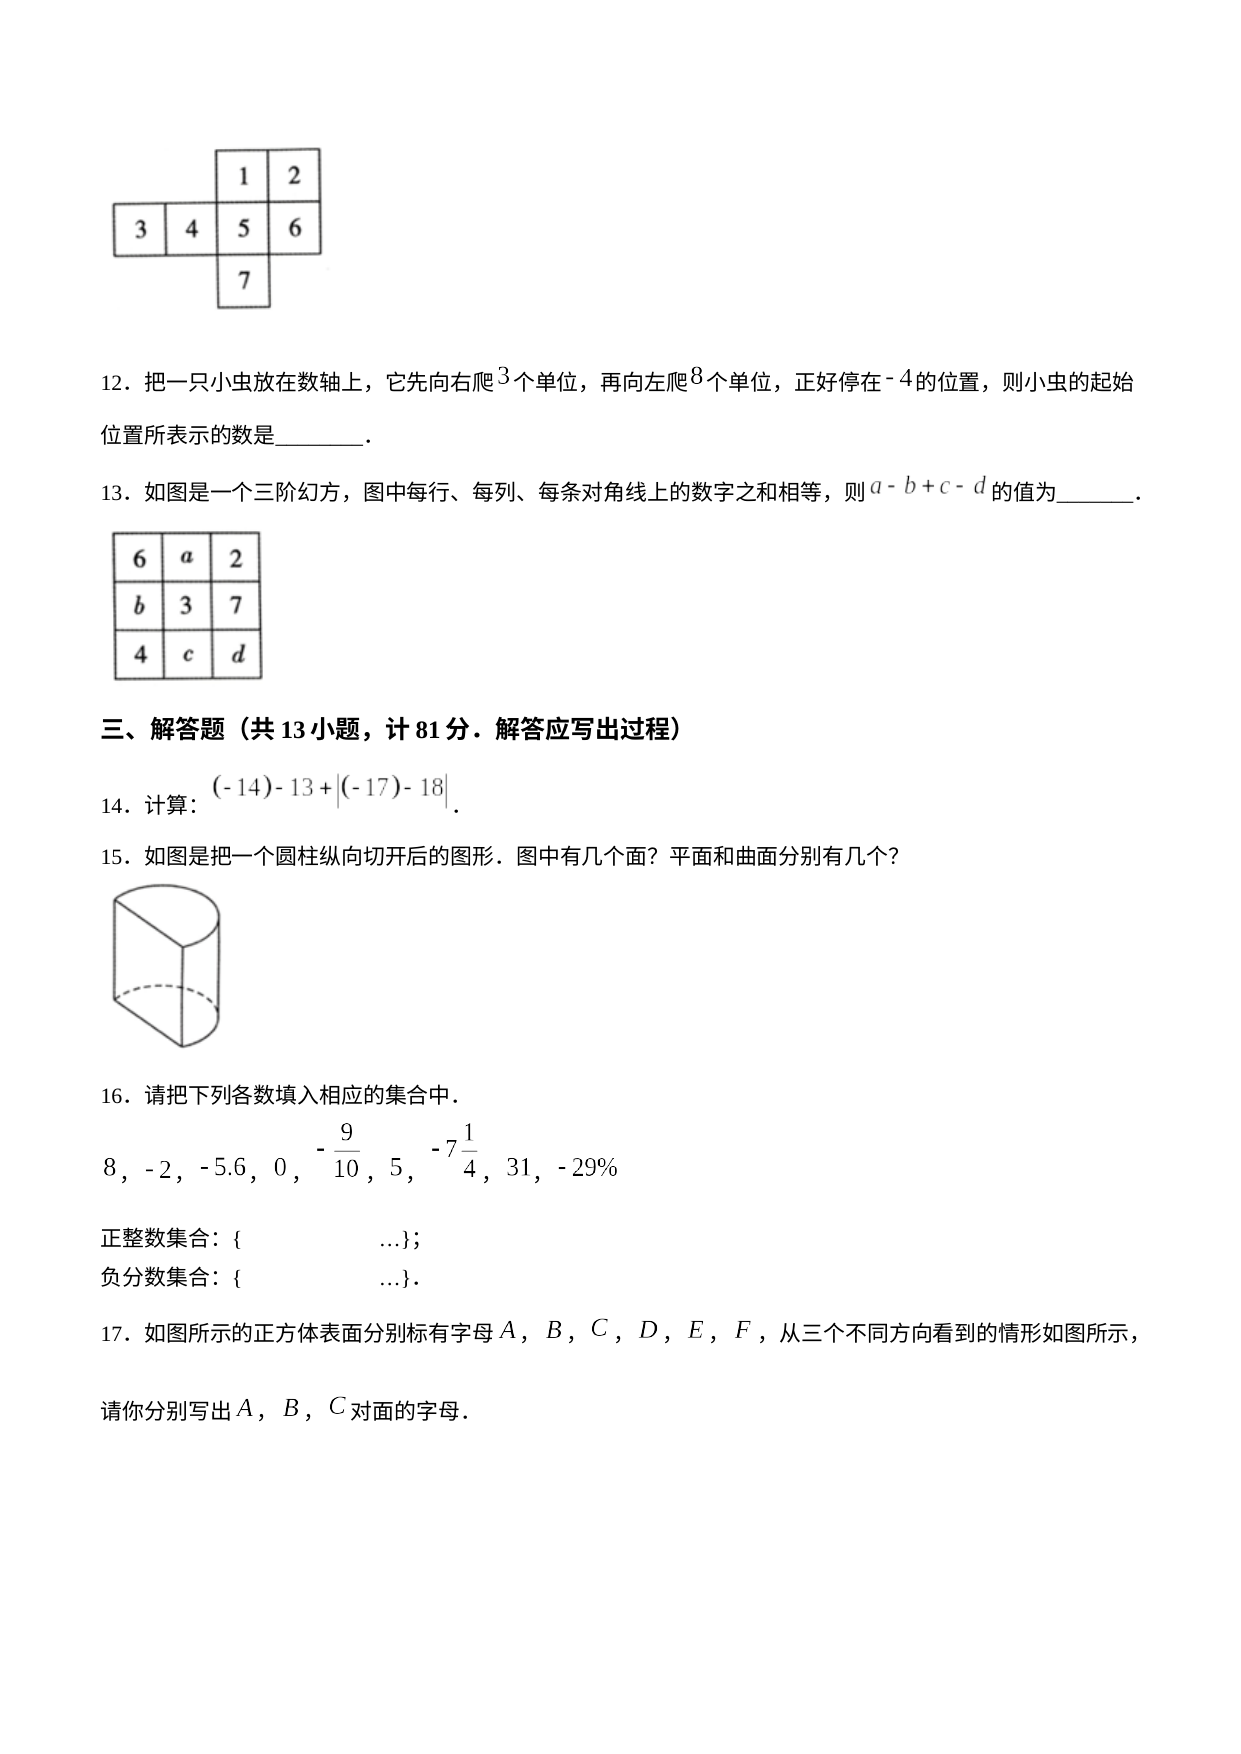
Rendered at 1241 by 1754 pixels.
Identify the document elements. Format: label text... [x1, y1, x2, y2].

text 正整数集合：{ …}； [100, 1220, 1140, 1253]
text 16．请把下列各数填入相应的集合中． [100, 1078, 1140, 1110]
text 14．计算：． [100, 767, 1140, 832]
picture [100, 877, 227, 1055]
text 负分数集合：{ …}． [100, 1259, 1140, 1292]
text 12．把一只小虫放在数轴上，它先向右爬个单位，再向左爬个单位，正好停在的位置，则小虫的起始位置所表示的数是________． [100, 346, 1140, 450]
text 15．如图是把一个圆柱纵向切开后的图形．图中有几个面？平面和曲面分别有几个？ [100, 839, 1140, 871]
text 13．如图是一个三阶幻方，图中每行、每列、每条对角线上的数字之和相等，则的值为_______． [100, 456, 1140, 521]
text ，，，，，，，， [100, 1117, 1140, 1214]
text 17．如图所示的正方体表面分别标有字母，，，，，，从三个不同方向看到的情形如图所示，请你分别写出，，对面的字母． [100, 1298, 1140, 1441]
picture [100, 145, 341, 311]
picture [100, 527, 266, 687]
text 三、解答题（共13小题，计81分．解答应写出过程） [100, 695, 1140, 760]
